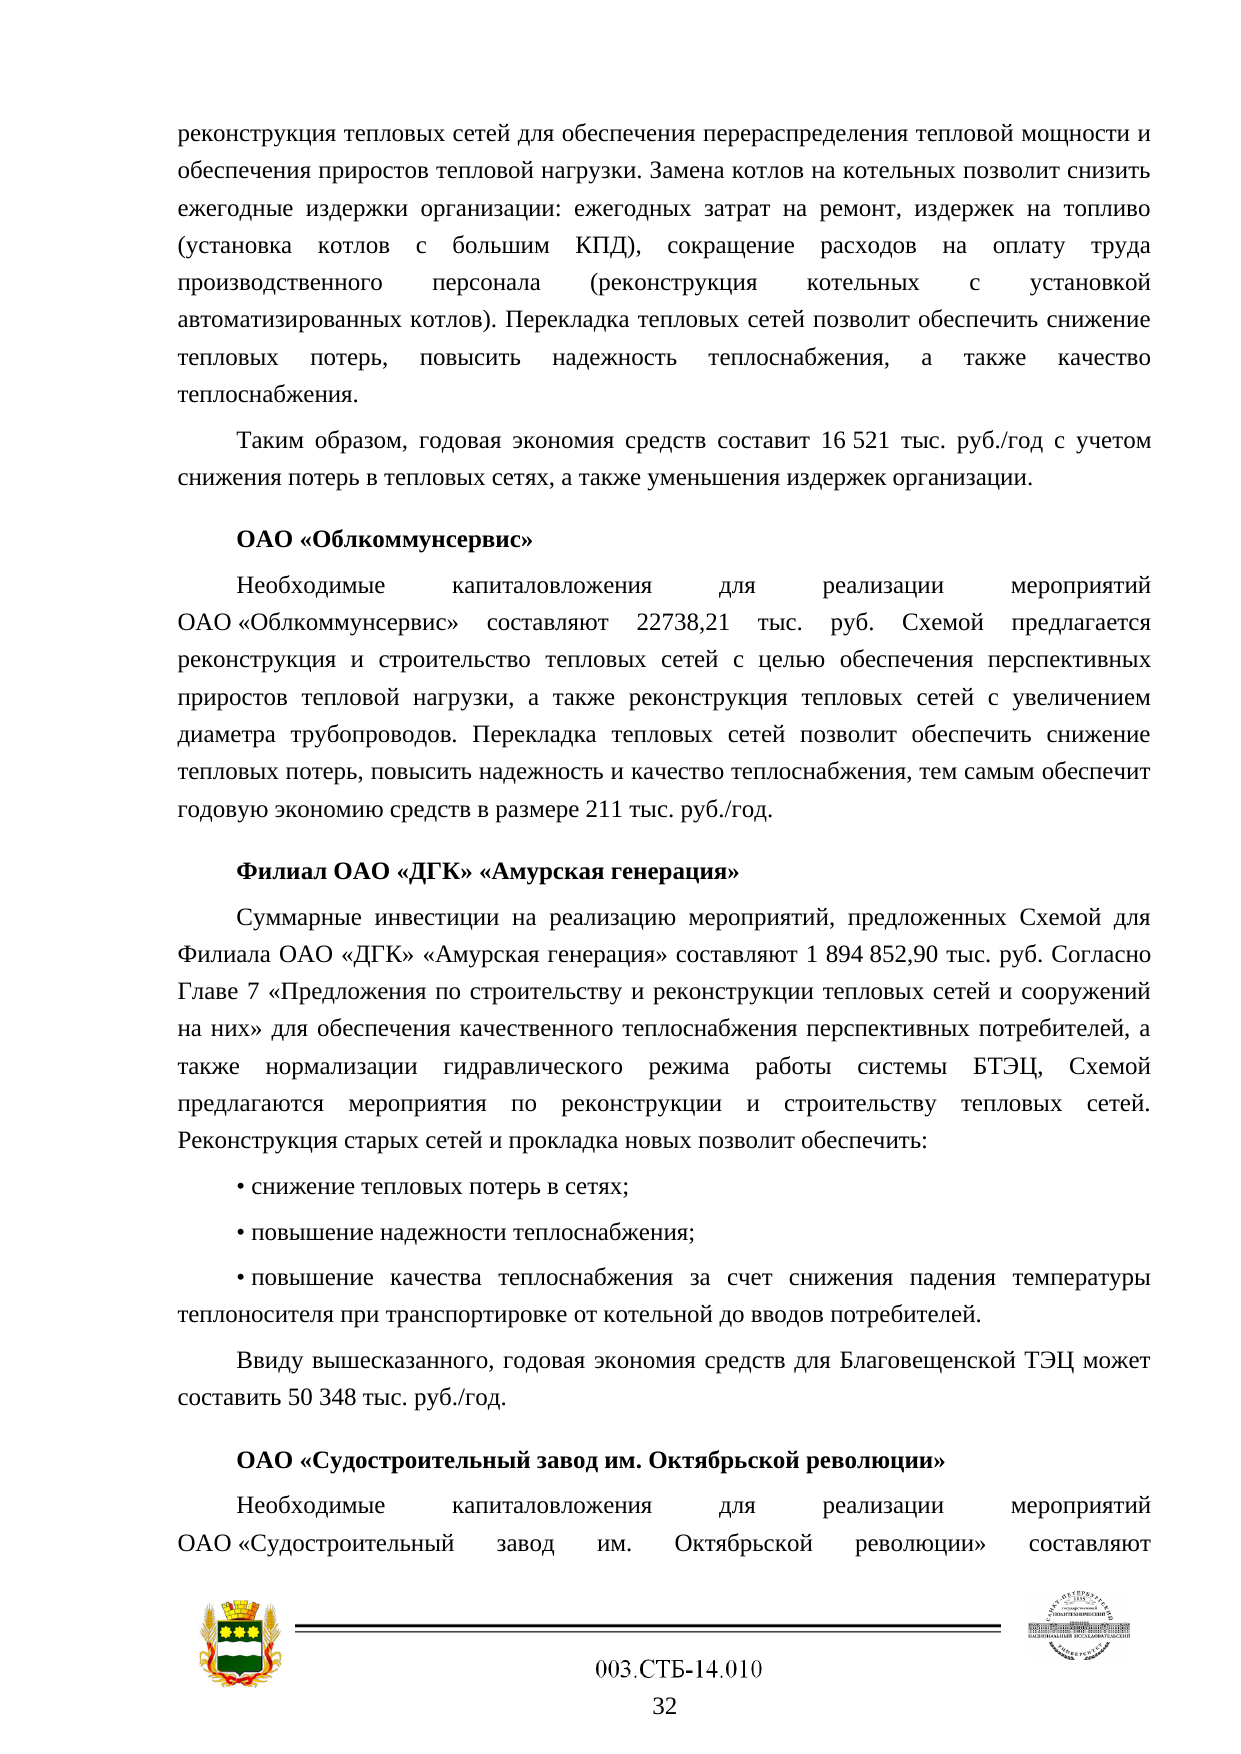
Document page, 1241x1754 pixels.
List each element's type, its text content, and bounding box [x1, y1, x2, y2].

text ОАО «Судостроительный завод им. Октябрьской революции» [177, 1445, 1152, 1473]
picture [191, 1588, 1138, 1691]
text ОАО «Облкоммунсервис» [177, 524, 1152, 553]
text Филиал ОАО «ДГК» «Амурская генерация» [177, 856, 1152, 885]
text Необходимые капиталовложения для реализации мероприятий ОАО «Облкоммунсервис» составляют 22738,21 тыс. руб. Схемой предлагается реконструкция и строительство тепловых сетей с целью обеспечения перспективных приростов тепловой нагрузки, а также реконструкция тепловых сетей с увеличением диаметра трубопроводов. Перекладка тепловых сетей позволит обеспечить снижение тепловых потерь, повысить надежность и качество теплоснабжения, тем самым обеспечит годовую экономию средств в размере 211 тыс. руб./год. [177, 570, 1152, 822]
text • повышение надежности теплоснабжения; [177, 1217, 1152, 1245]
text Ввиду вышесказанного, годовая экономия средств для Благовещенской ТЭЦ может составить 50 348 тыс. руб./год. [177, 1345, 1152, 1411]
text Суммарные инвестиции на реализацию мероприятий, предложенных Схемой для Филиала ОАО «ДГК» «Амурская генерация» составляют 1 894 852,90 тыс. руб. Согласно Главе 7 «Предложения по строительству и реконструкции тепловых сетей и сооружений на них» для обеспечения качественного теплоснабжения перспективных потребителей, а также нормализации гидравлического режима работы системы БТЭЦ, Схемой предлагаются мероприятия по реконструкции и строительству тепловых сетей. Реконструкция старых сетей и прокладка новых позволит обеспечить: [177, 902, 1152, 1154]
text • повышение качества теплоснабжения за счет снижения падения температуры теплоносителя при транспортировке от котельной до вводов потребителей. [177, 1262, 1152, 1328]
text Таким образом, годовая экономия средств составит 16 521 тыс. руб./год с учетом снижения потерь в тепловых сетях, а также уменьшения издержек организации. [177, 425, 1152, 491]
text • снижение тепловых потерь в сетях; [177, 1171, 1152, 1200]
